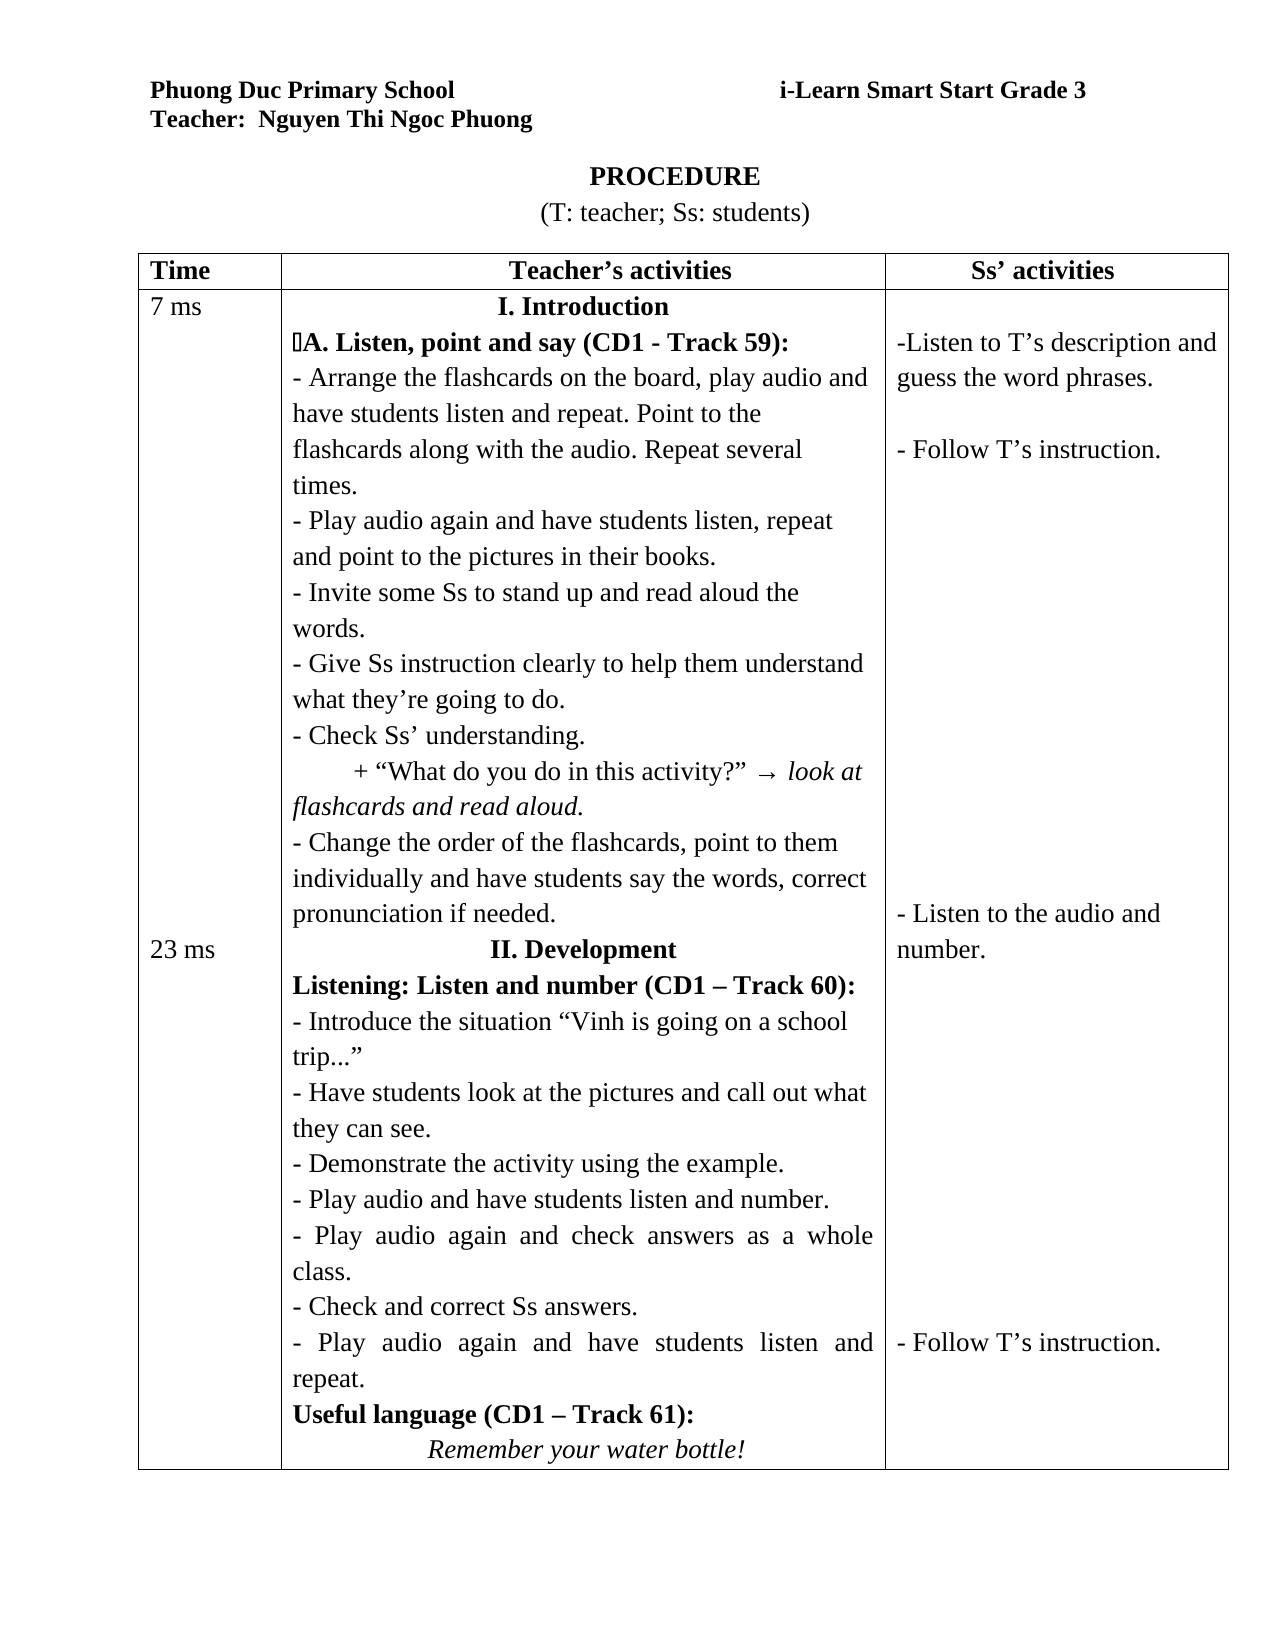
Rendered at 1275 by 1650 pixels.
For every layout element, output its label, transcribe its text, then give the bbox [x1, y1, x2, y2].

table_header Time [139, 254, 281, 289]
table_cell 7 ms 23 ms 5 ms [139, 290, 281, 1469]
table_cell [886, 290, 1228, 1469]
list (T: teacher; Ss: students) [225, 196, 1125, 227]
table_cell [282, 290, 885, 1469]
list PROCEDURE [225, 161, 1125, 192]
table_header Teacher’s activities [282, 254, 885, 289]
table_header Ss’ activities [886, 254, 1228, 289]
